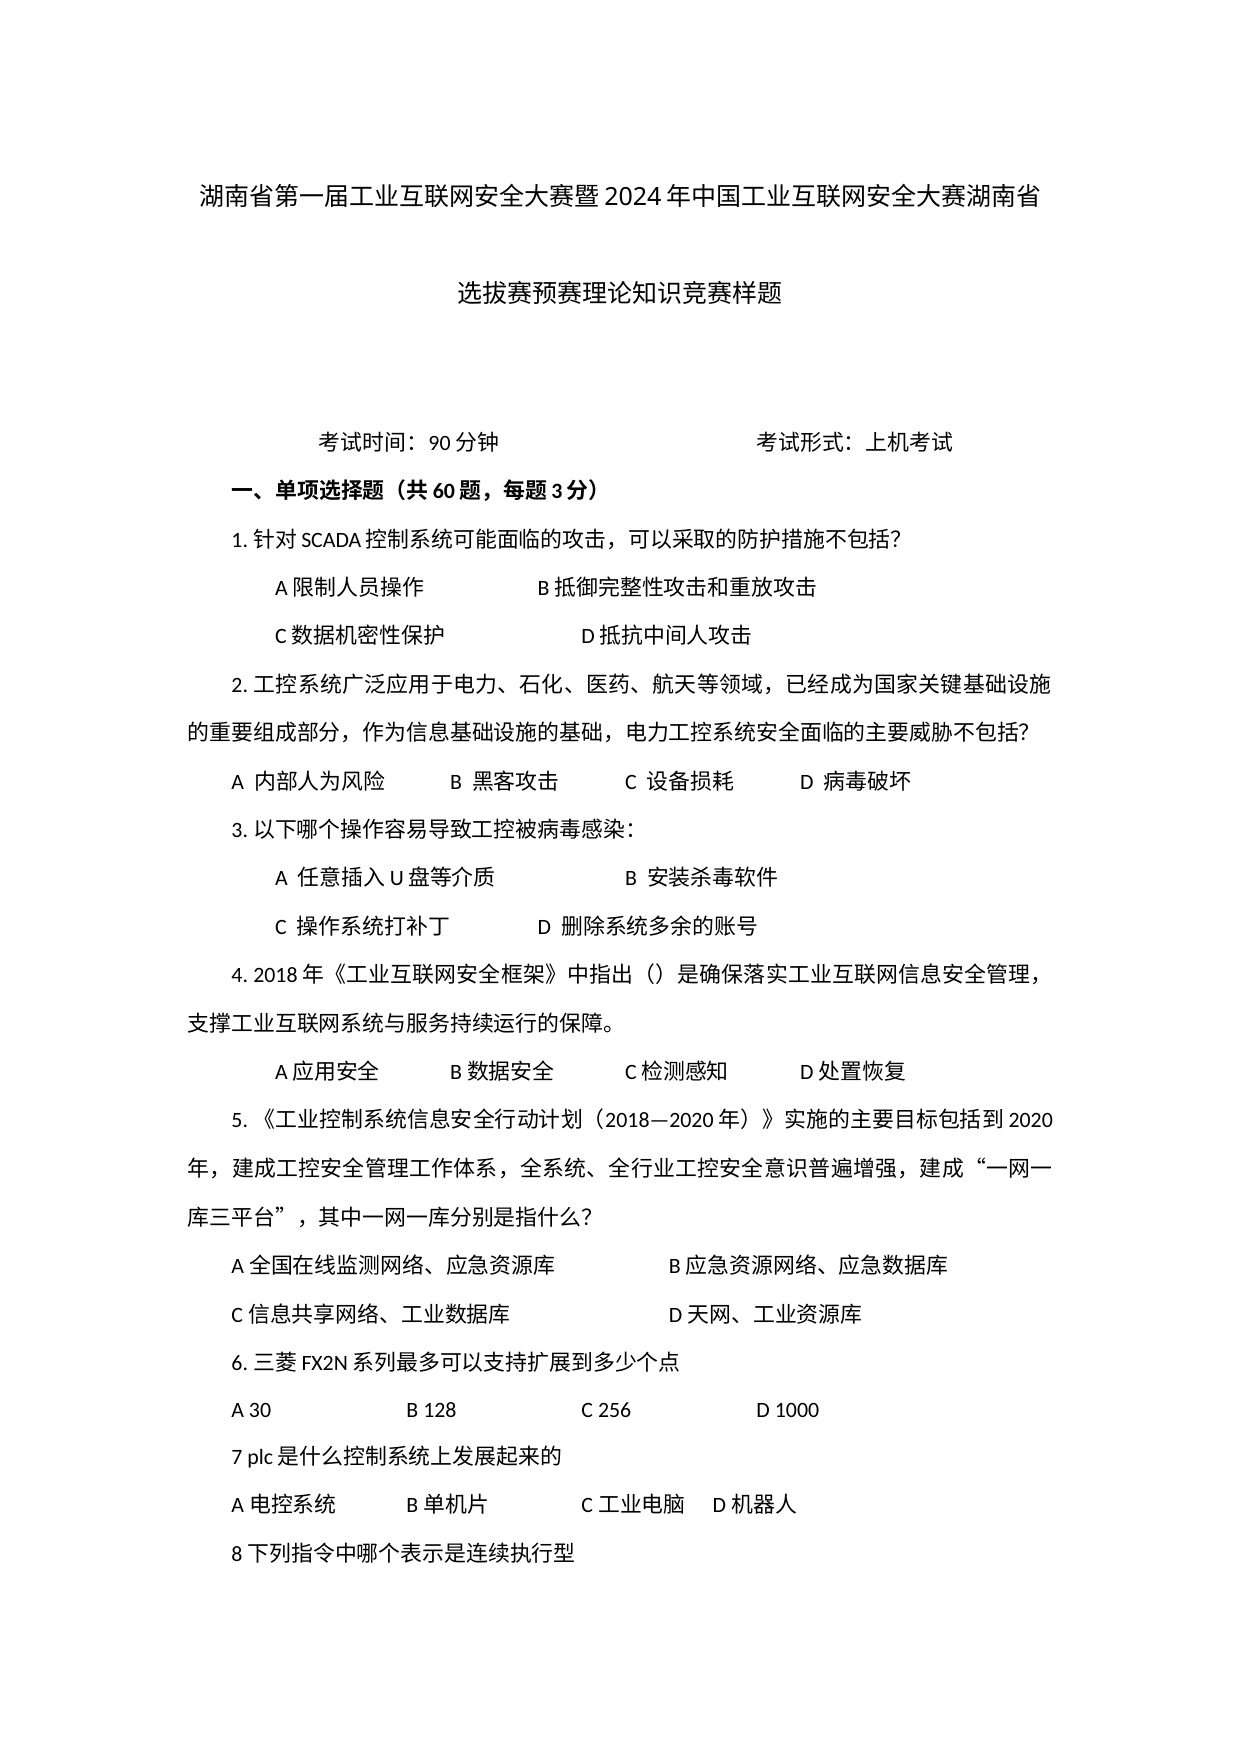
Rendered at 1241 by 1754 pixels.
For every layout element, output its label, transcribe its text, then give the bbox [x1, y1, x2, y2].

text C 数据机密性保护 D抵抗中间人攻击 [231, 618, 1053, 650]
text A 30 B 128 C 256 D 1000 [187, 1393, 1053, 1425]
text 6. 三菱 FX2N系列最多可以支持扩展到多少个点 [187, 1344, 1053, 1377]
text A 任意插入U盘等介质 B 安装杀毒软件 [231, 860, 1053, 892]
text C 信息共享网络、工业数据库 D 天网、工业资源库 [187, 1296, 1053, 1329]
text C 操作系统打补丁 D 删除系统多余的账号 [231, 908, 1053, 941]
text 4. 2018年《工业互联网安全框架》中指出（）是确保落实工业互联网信息安全管理，支撑工业互联网系统与服务持续运行的保障。 [187, 957, 1053, 1038]
list 2. 工控系统广泛应用于电力、石化、医药、航天等领域，已经成为国家关键基础设施的重要组成部分，作为信息基础设施的基础，电力工控系统安全面临的主要威胁不包括？ [187, 666, 1053, 747]
text A 电控系统 B 单机片 C 工业电脑 D 机器人 [187, 1487, 1053, 1519]
text 8 下列指令中哪个表示是连续执行型 [187, 1535, 1053, 1568]
list 5. 《工业控制系统信息安全行动计划（2018—2020年）》实施的主要目标包括到2020年，建成工控安全管理工作体系，全系统、全行业工控安全意识普遍增强，建成“一网一库三平台”，其中一网一库分别是指什么？ [187, 1102, 1053, 1232]
text 1. 针对SCADA控制系统可能面临的攻击，可以采取的防护措施不包括？ [187, 521, 1053, 554]
text 考试时间：90 分钟 考试形式：上机考试 [275, 424, 1053, 457]
text 湖南省第一届工业互联网安全大赛暨2024年中国工业互联网安全大赛湖南省选拔赛预赛理论知识竞赛样题 [187, 162, 1053, 324]
text A 内部人为风险 B 黑客攻击 C 设备损耗 D 病毒破坏 [187, 763, 1053, 796]
text A 全国在线监测网络、应急资源库 B 应急资源网络、应急数据库 [187, 1248, 1053, 1280]
text 7 plc是什么控制系统上发展起来的 [187, 1439, 1053, 1471]
text A应用安全 B 数据安全 C检测感知 D 处置恢复 [231, 1054, 1053, 1086]
text 一、单项选择题（共60题，每题3分） [187, 473, 1053, 505]
list 3. 以下哪个操作容易导致工控被病毒感染： [187, 812, 1053, 844]
text A 限制人员操作 B 抵御完整性攻击和重放攻击 [231, 569, 1053, 602]
